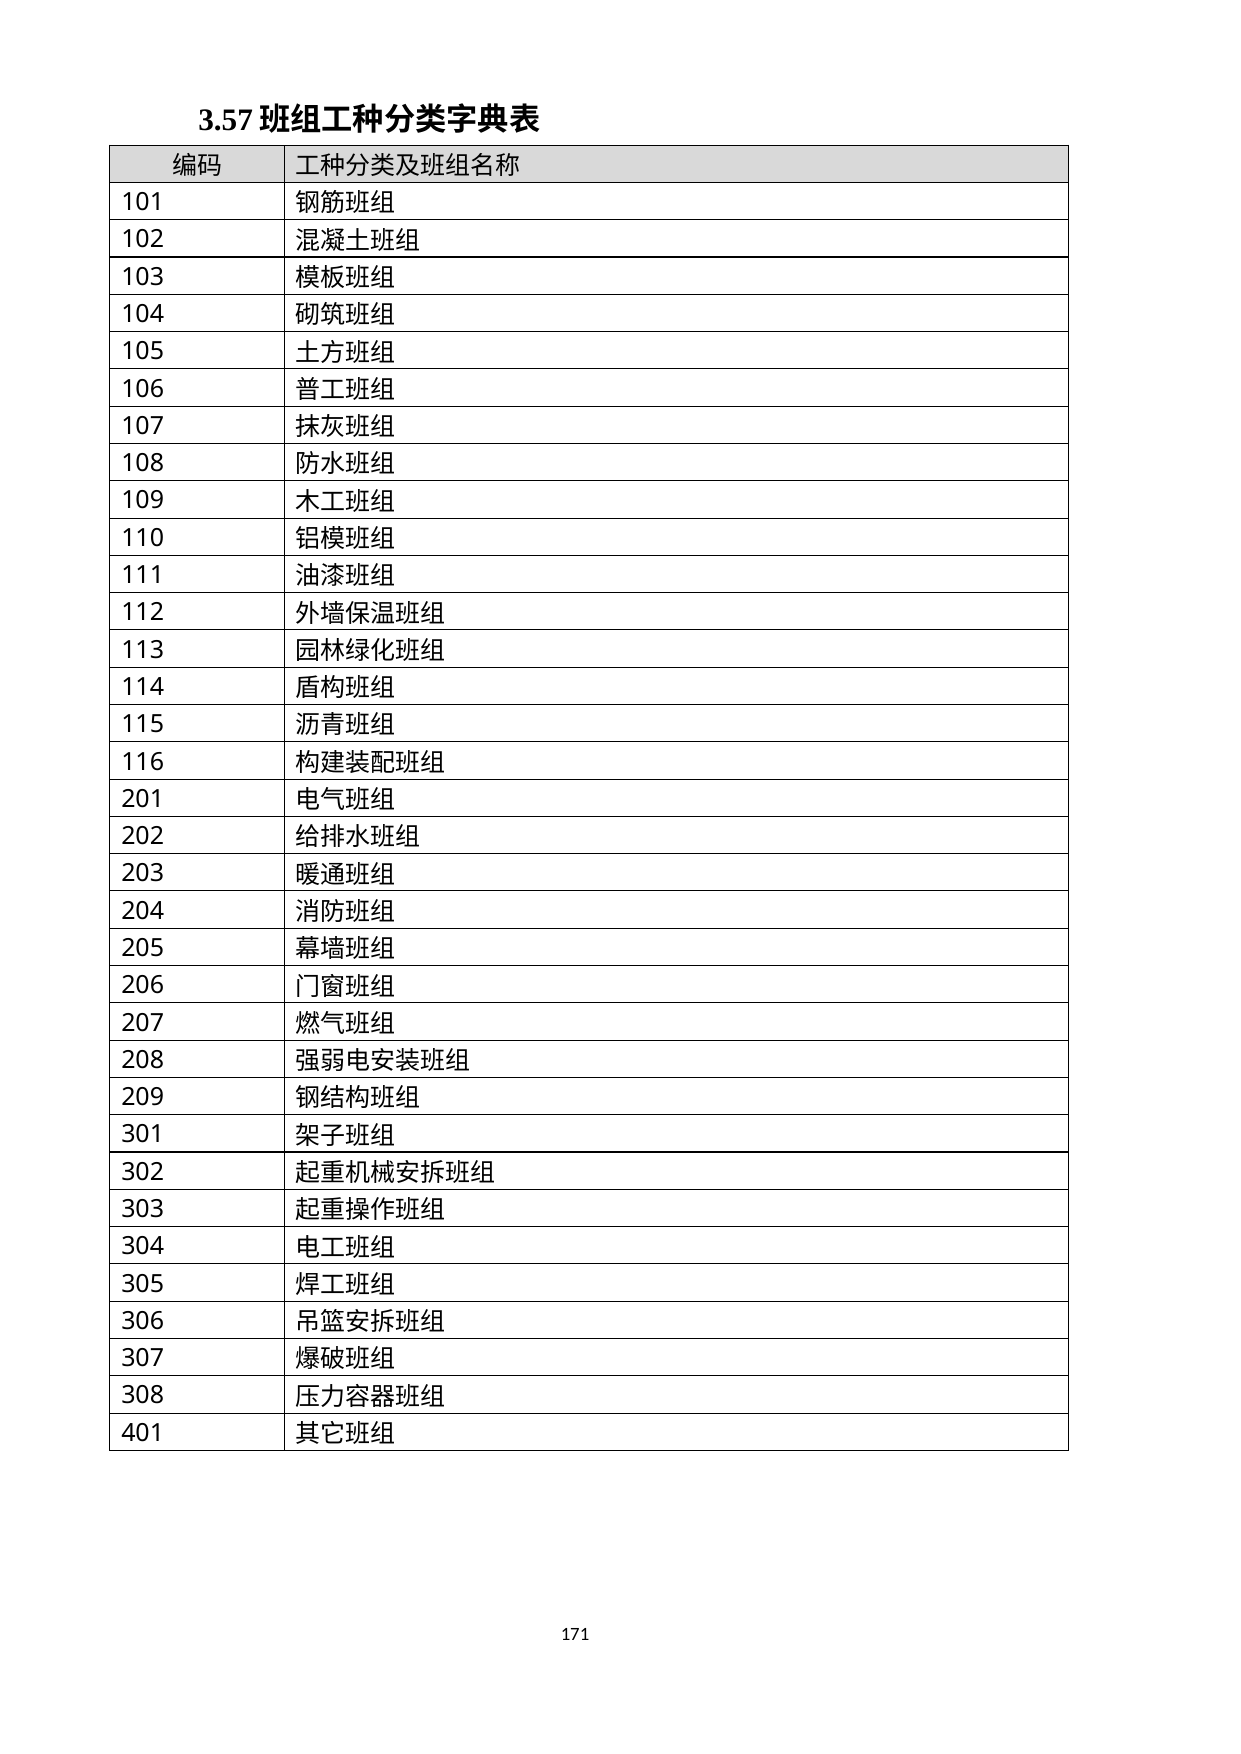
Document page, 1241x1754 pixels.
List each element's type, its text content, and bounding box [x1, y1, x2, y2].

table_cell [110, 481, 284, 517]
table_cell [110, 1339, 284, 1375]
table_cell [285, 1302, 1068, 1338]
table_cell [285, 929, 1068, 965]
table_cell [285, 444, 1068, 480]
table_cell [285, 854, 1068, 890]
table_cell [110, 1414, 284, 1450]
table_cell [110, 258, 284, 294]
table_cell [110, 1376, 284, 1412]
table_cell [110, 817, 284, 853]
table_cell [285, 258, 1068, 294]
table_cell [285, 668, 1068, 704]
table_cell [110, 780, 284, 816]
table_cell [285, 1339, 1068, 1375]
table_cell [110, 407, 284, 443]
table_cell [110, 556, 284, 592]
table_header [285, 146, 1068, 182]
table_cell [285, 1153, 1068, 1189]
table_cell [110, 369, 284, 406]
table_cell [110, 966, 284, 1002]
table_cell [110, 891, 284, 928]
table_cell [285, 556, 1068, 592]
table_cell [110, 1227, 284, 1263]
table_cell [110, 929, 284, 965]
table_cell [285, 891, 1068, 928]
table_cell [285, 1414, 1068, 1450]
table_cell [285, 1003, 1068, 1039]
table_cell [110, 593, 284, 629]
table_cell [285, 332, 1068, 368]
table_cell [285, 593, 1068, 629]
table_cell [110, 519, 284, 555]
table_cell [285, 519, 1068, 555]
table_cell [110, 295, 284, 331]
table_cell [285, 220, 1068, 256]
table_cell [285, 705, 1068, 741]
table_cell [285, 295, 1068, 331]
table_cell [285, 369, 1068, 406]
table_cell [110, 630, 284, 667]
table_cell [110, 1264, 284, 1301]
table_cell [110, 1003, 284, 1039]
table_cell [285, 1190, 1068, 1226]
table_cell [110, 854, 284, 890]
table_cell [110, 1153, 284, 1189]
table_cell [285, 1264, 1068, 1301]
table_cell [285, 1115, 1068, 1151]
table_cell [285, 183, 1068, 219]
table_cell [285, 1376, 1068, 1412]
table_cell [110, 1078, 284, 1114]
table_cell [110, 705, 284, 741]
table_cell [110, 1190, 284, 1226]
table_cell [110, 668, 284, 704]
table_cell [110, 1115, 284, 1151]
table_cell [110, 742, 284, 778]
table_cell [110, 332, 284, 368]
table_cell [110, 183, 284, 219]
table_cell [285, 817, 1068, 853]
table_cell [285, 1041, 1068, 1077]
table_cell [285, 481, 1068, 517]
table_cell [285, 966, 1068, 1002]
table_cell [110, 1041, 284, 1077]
subtitle 3.57班组工种分类字典表 [198, 94, 1134, 140]
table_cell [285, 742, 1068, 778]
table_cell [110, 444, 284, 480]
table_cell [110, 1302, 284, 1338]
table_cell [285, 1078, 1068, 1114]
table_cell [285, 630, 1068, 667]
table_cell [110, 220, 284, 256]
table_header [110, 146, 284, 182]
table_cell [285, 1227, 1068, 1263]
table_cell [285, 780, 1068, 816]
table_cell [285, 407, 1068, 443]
